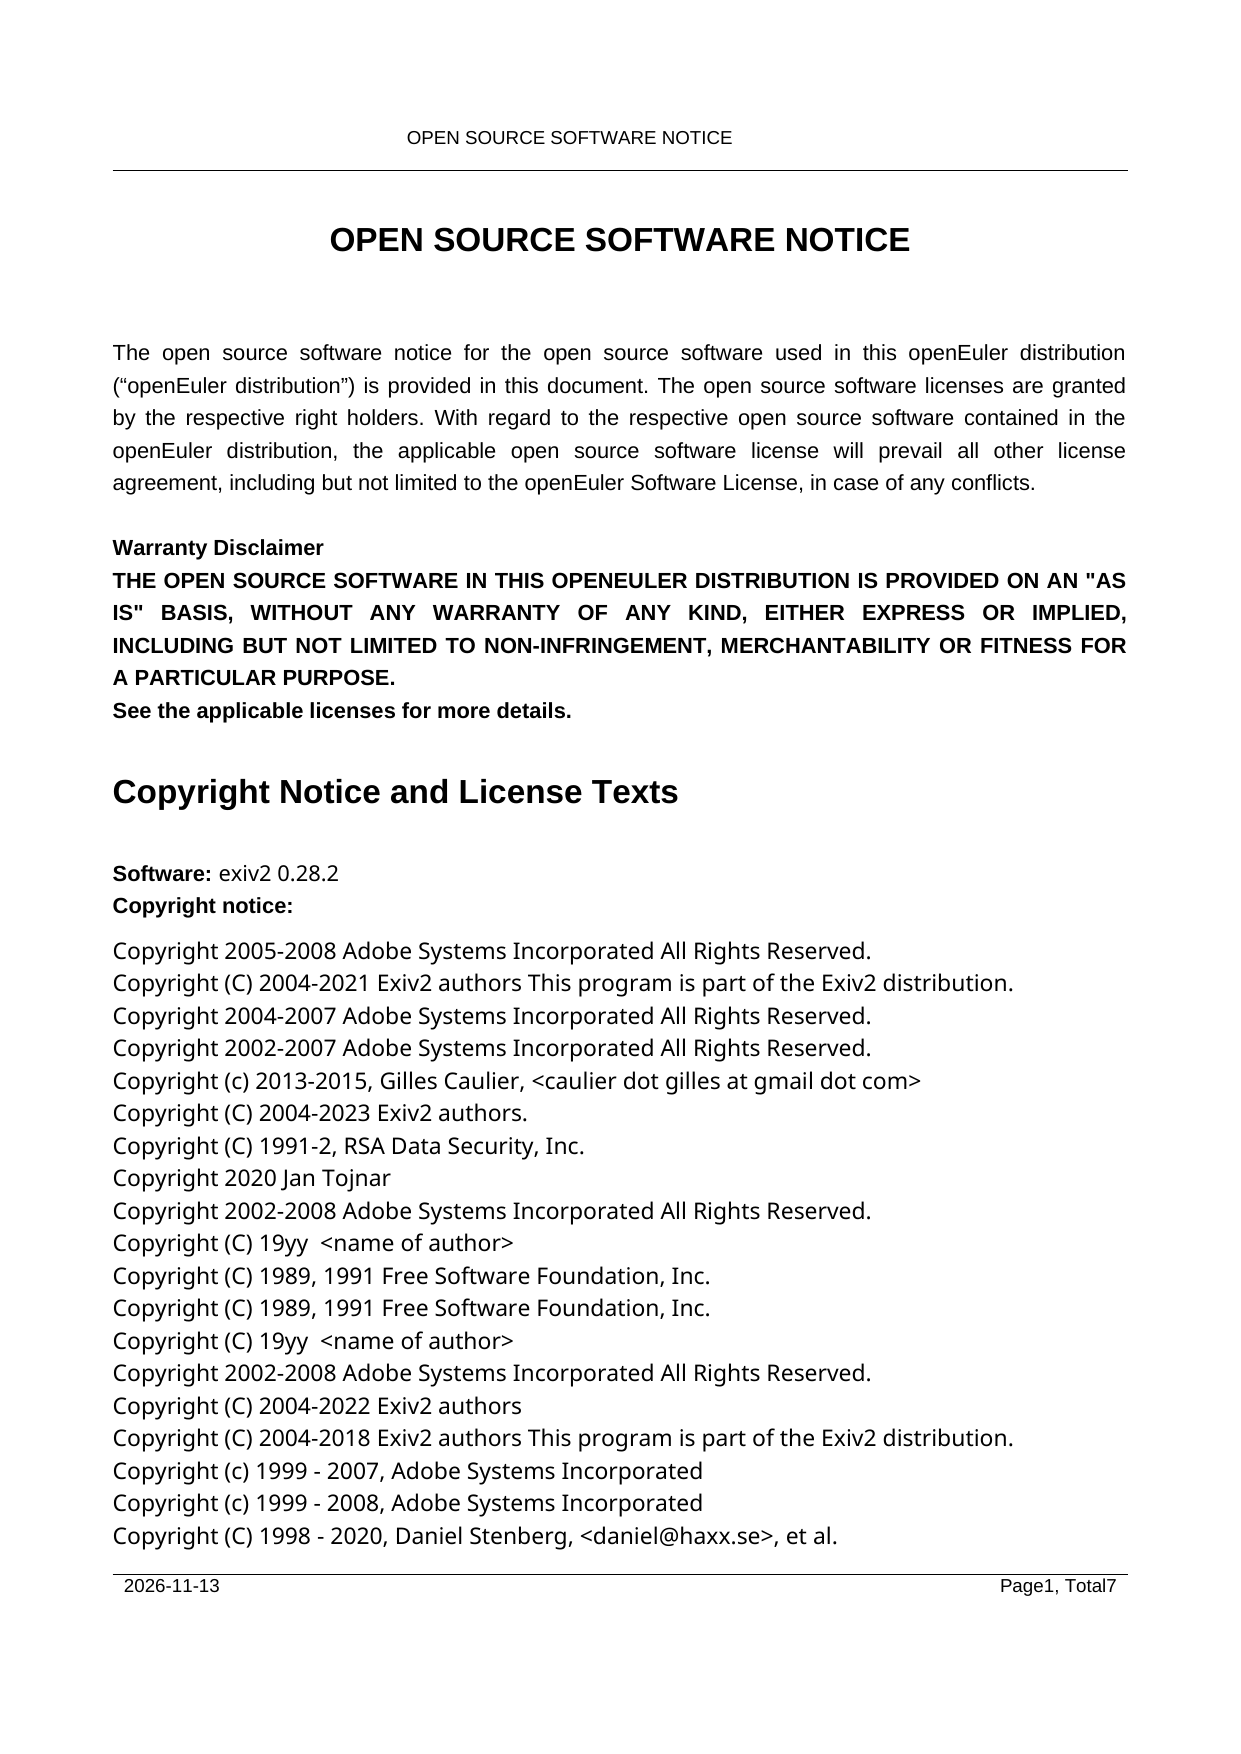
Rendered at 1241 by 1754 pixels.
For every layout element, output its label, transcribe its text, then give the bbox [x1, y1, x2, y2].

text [112, 934, 1128, 1551]
text THE OPEN SOURCE SOFTWARE IN THIS OPENEULER DISTRIBUTION IS PROVIDED ON AN "AS IS" BASIS, WITHOUT ANY WARRANTY OF ANY KIND, EITHER EXPRESS OR IMPLIED, INCLUDING BUT NOT LIMITED TO NON-INFRINGEMENT, MERCHANTABILITY OR FITNESS FOR A PARTICULAR PURPOSE. See the applicable licenses for more details. [112, 564, 1128, 726]
text Copyright notice: [112, 889, 1128, 921]
text OPEN SOURCE SOFTWARE NOTICE [112, 206, 1128, 271]
title Software: exiv2 0.28.2 [112, 856, 1128, 889]
text Copyright Notice and License Texts [112, 759, 1128, 824]
text The open source software notice for the open source software used in this openEuler distribution (“openEuler distribution”) is provided in this document. The open source software licenses are granted by the respective right holders. With regard to the respective open source software contained in the openEuler distribution, the applicable open source software license will prevail all other license agreement, including but not limited to the openEuler Software License, in case of any conflicts. [112, 336, 1128, 499]
text Warranty Disclaimer [112, 531, 1128, 564]
